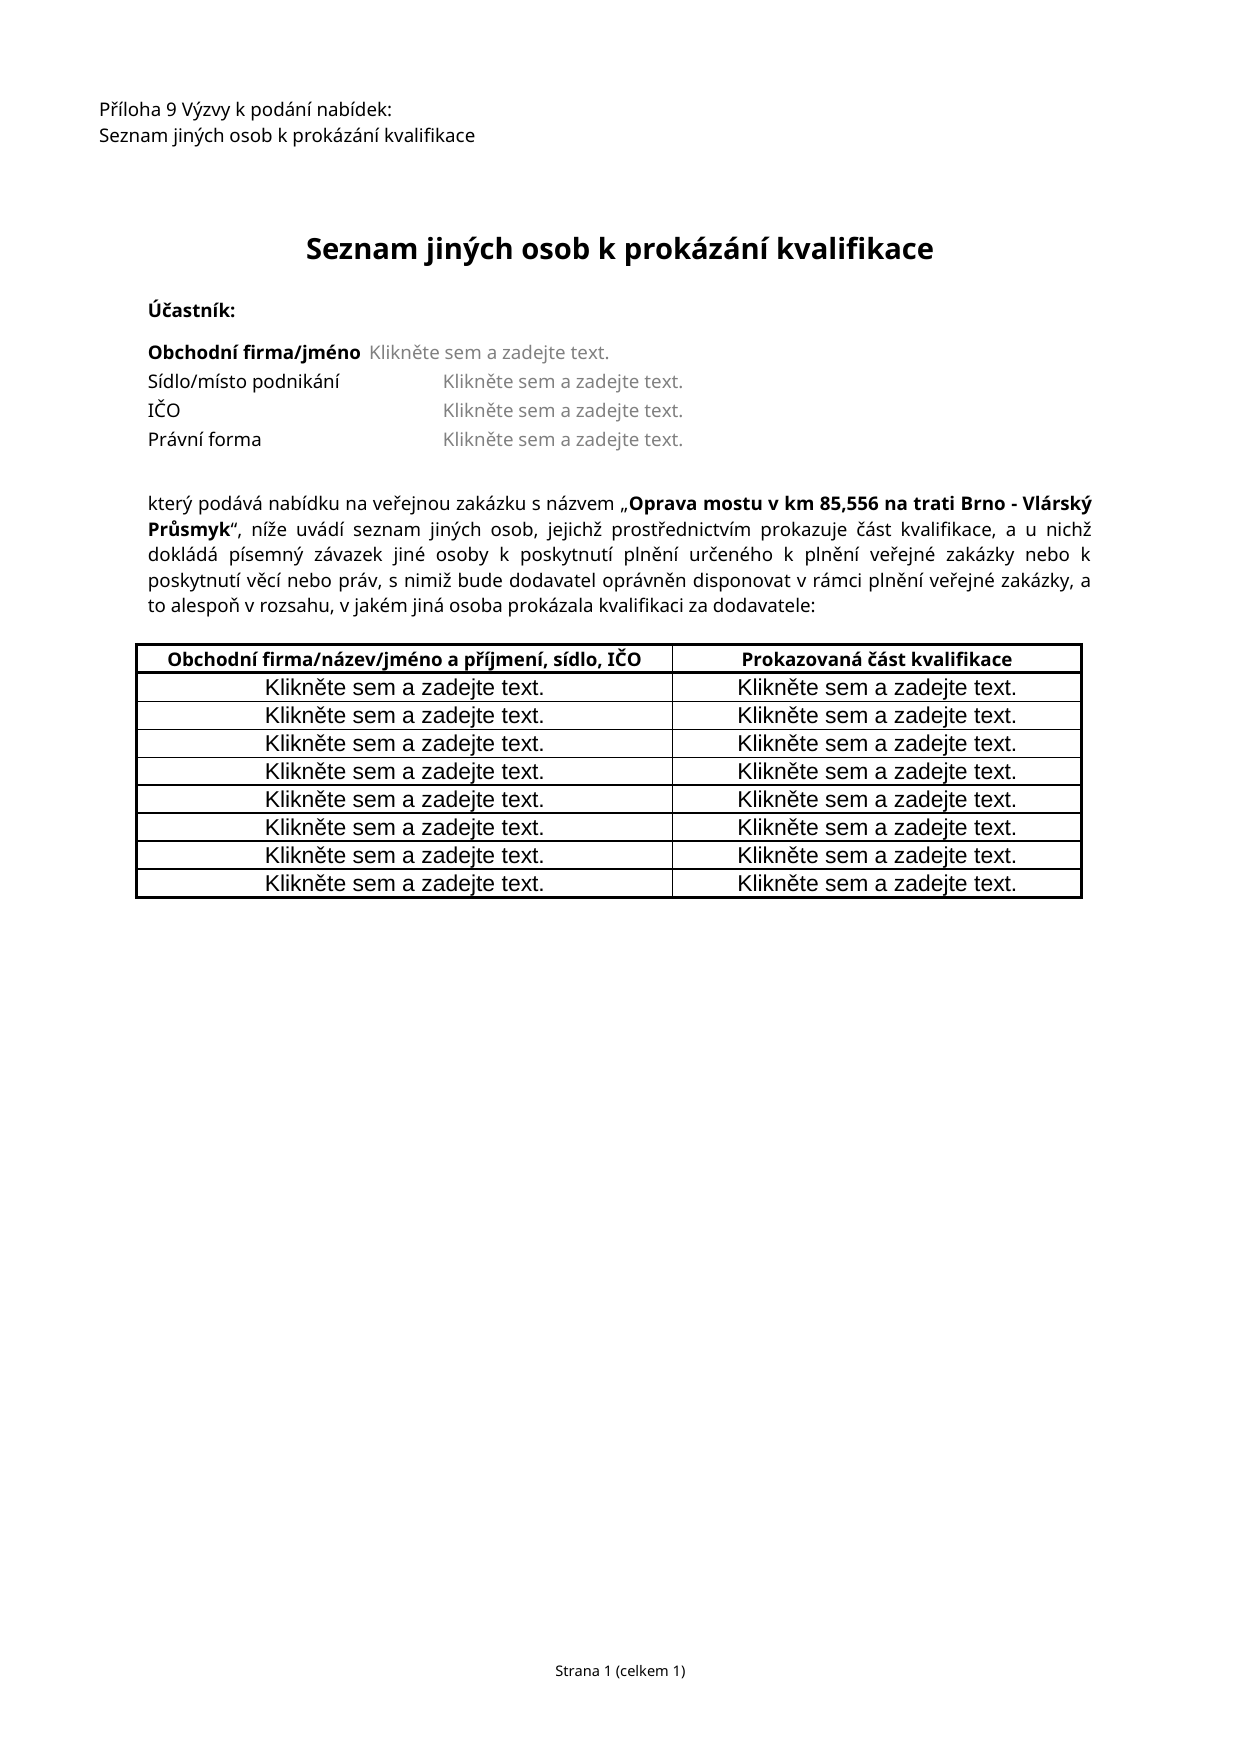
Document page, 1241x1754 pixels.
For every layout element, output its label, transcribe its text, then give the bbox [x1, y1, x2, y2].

text IČO [148, 394, 1093, 423]
text Obchodní firma/jméno [148, 336, 1093, 365]
table_header Obchodní firma/název/jméno a příjmení, sídlo, IČO [138, 646, 672, 671]
text který podává nabídku na veřejnou zakázku s názvem „Oprava mostu v km 85,556 na trati Brno - Vlárský Průsmyk“, níže uvádí seznam jiných osob, jejichž prostřednictvím prokazuje část kvalifikace, a u nichž dokládá písemný závazek jiné osoby k poskytnutí plnění určeného k plnění veřejné zakázky nebo k poskytnutí věcí nebo práv, s nimiž bude dodavatel oprávněn disponovat v rámci plnění veřejné zakázky, a to alespoň v rozsahu, v jakém jiná osoba prokázala kvalifikaci za dodavatele: [148, 490, 1093, 618]
title Seznam jiných osob k prokázání kvalifikace [148, 228, 1093, 268]
text Účastník: [148, 293, 1093, 324]
text Sídlo/místo podnikání [148, 365, 1093, 394]
table_header Prokazovaná část kvalifikace [673, 646, 1080, 671]
text Právní forma [148, 423, 1093, 452]
